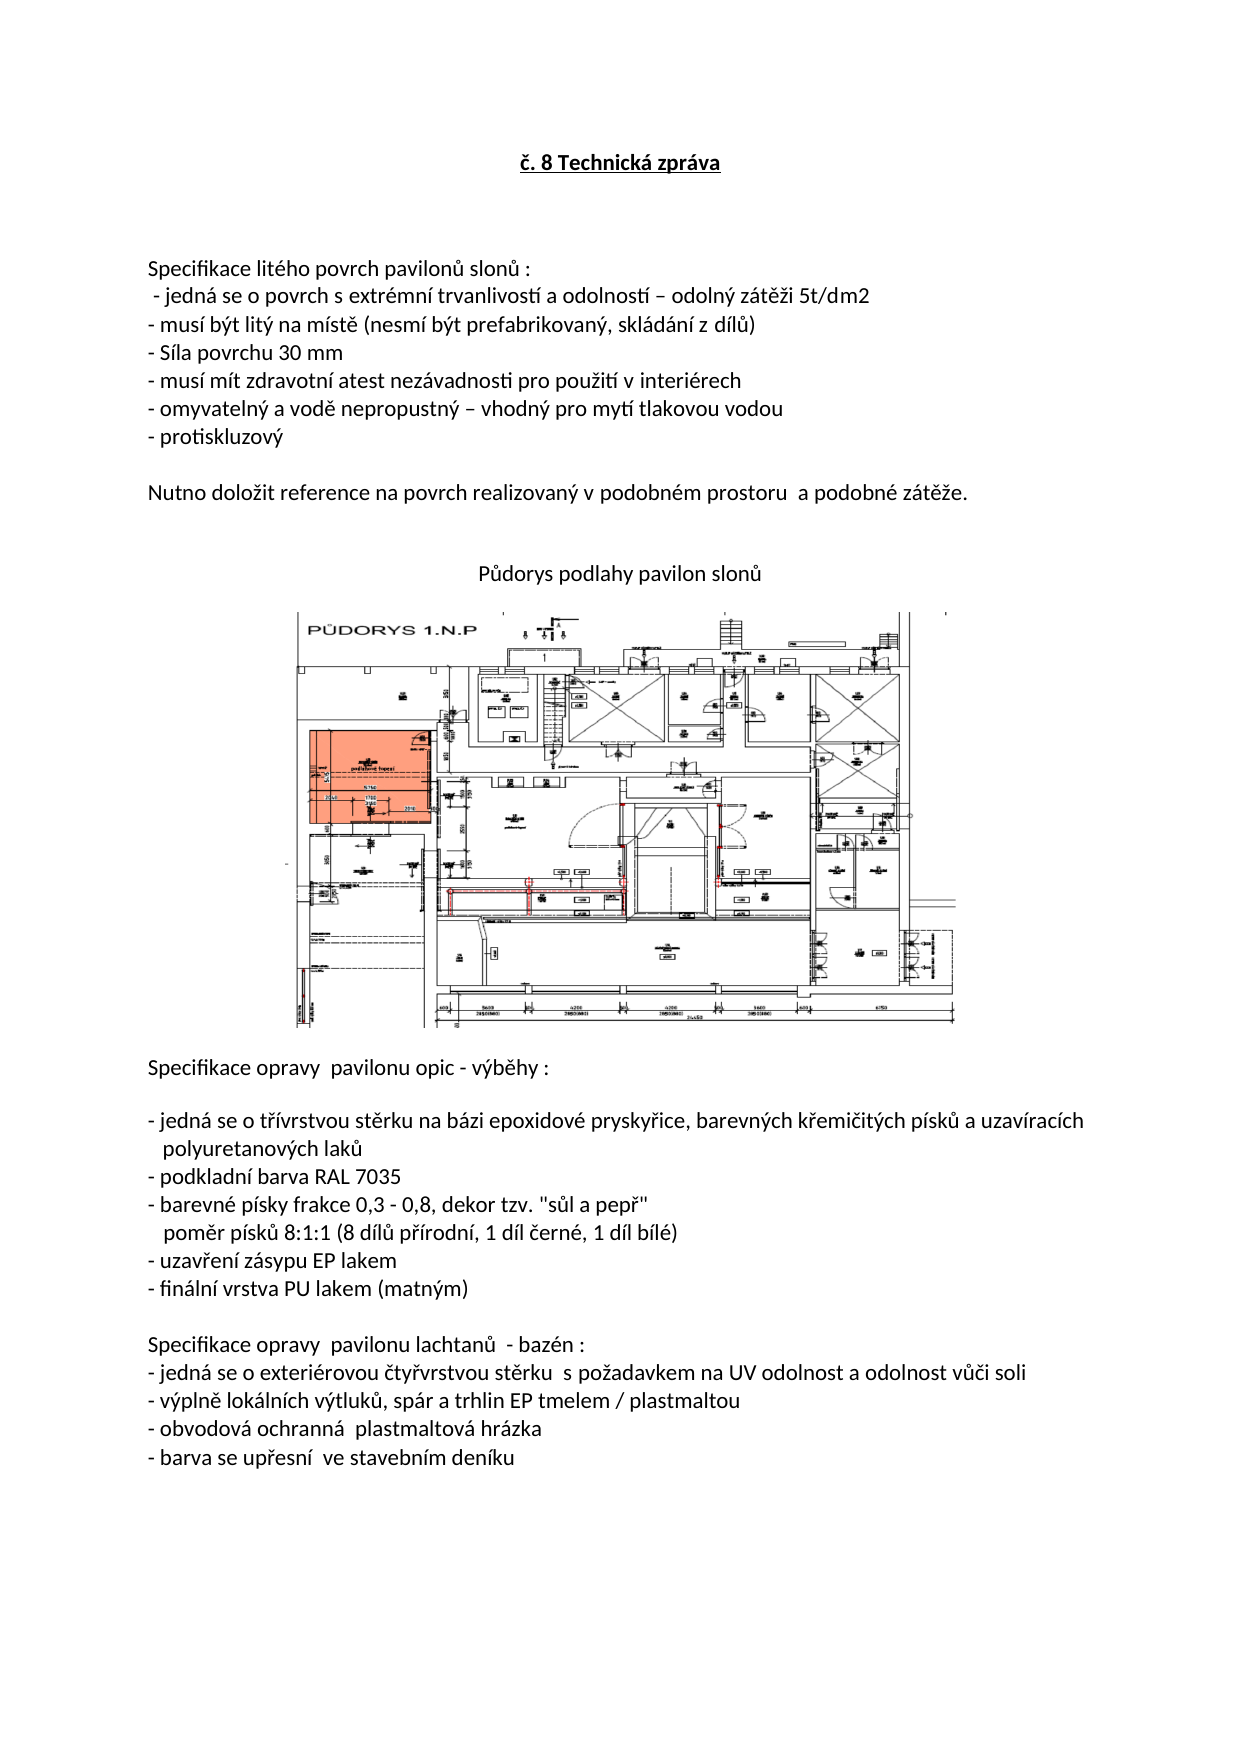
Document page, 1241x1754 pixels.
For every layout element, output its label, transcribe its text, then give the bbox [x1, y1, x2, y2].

text poměr písků 8:1:1 (8 dílů přírodní, 1 díl černé, 1 díl bílé) [148, 1218, 1093, 1246]
text Specifikace opravy pavilonu lachtanů - bazén : - jedná se o exteriérovou čtyřvrstvou stěrku s požadavkem na UV odolnost a odolnost vůči soli [148, 1331, 1093, 1387]
text - finální vrstva PU lakem (matným) [148, 1274, 1093, 1302]
text - protiskluzový [148, 422, 1093, 450]
text - jedná se o třívrstvou stěrku na bázi epoxidové pryskyřice, barevných křemičitých písků a uzavíracích polyuretanových laků [148, 1106, 1093, 1162]
text - musí být litý na místě (nesmí být prefabrikovaný, skládání z dílů) [148, 310, 1093, 338]
text - uzavření zásypu EP lakem [148, 1246, 1093, 1274]
text Půdorys podlahy pavilon slonů [148, 559, 1093, 587]
text - barevné písky frakce 0,3 - 0,8, dekor tzv. "sůl a pepř" [148, 1190, 1093, 1218]
text Specifikace opravy pavilonu opic - výběhy : [148, 1053, 1093, 1081]
text - výplně lokálních výtluků, spár a trhlin EP tmelem / plastmaltou [148, 1387, 1093, 1414]
text - obvodová ochranná plastmaltová hrázka [148, 1414, 1093, 1443]
text č. 8 Technická zpráva [148, 148, 1093, 176]
text - barva se upřesní ve stavebním deníku [148, 1443, 1093, 1471]
text - omyvatelný a vodě nepropustný – vhodný pro mytí tlakovou vodou [148, 394, 1093, 422]
text Specifikace litého povrch pavilonů slonů : - jedná se o povrch s extrémní trvanlivostí a odolností – odolný zátěži 5t/dm2 [148, 254, 1093, 310]
text - podkladní barva RAL 7035 [148, 1162, 1093, 1190]
text - Síla povrchu 30 mm - musí mít zdravotní atest nezávadnosti pro použití v interiérech [148, 338, 1093, 394]
text Nutno doložit reference na povrch realizovaný v podobném prostoru a podobné zátěže. [148, 478, 1093, 506]
